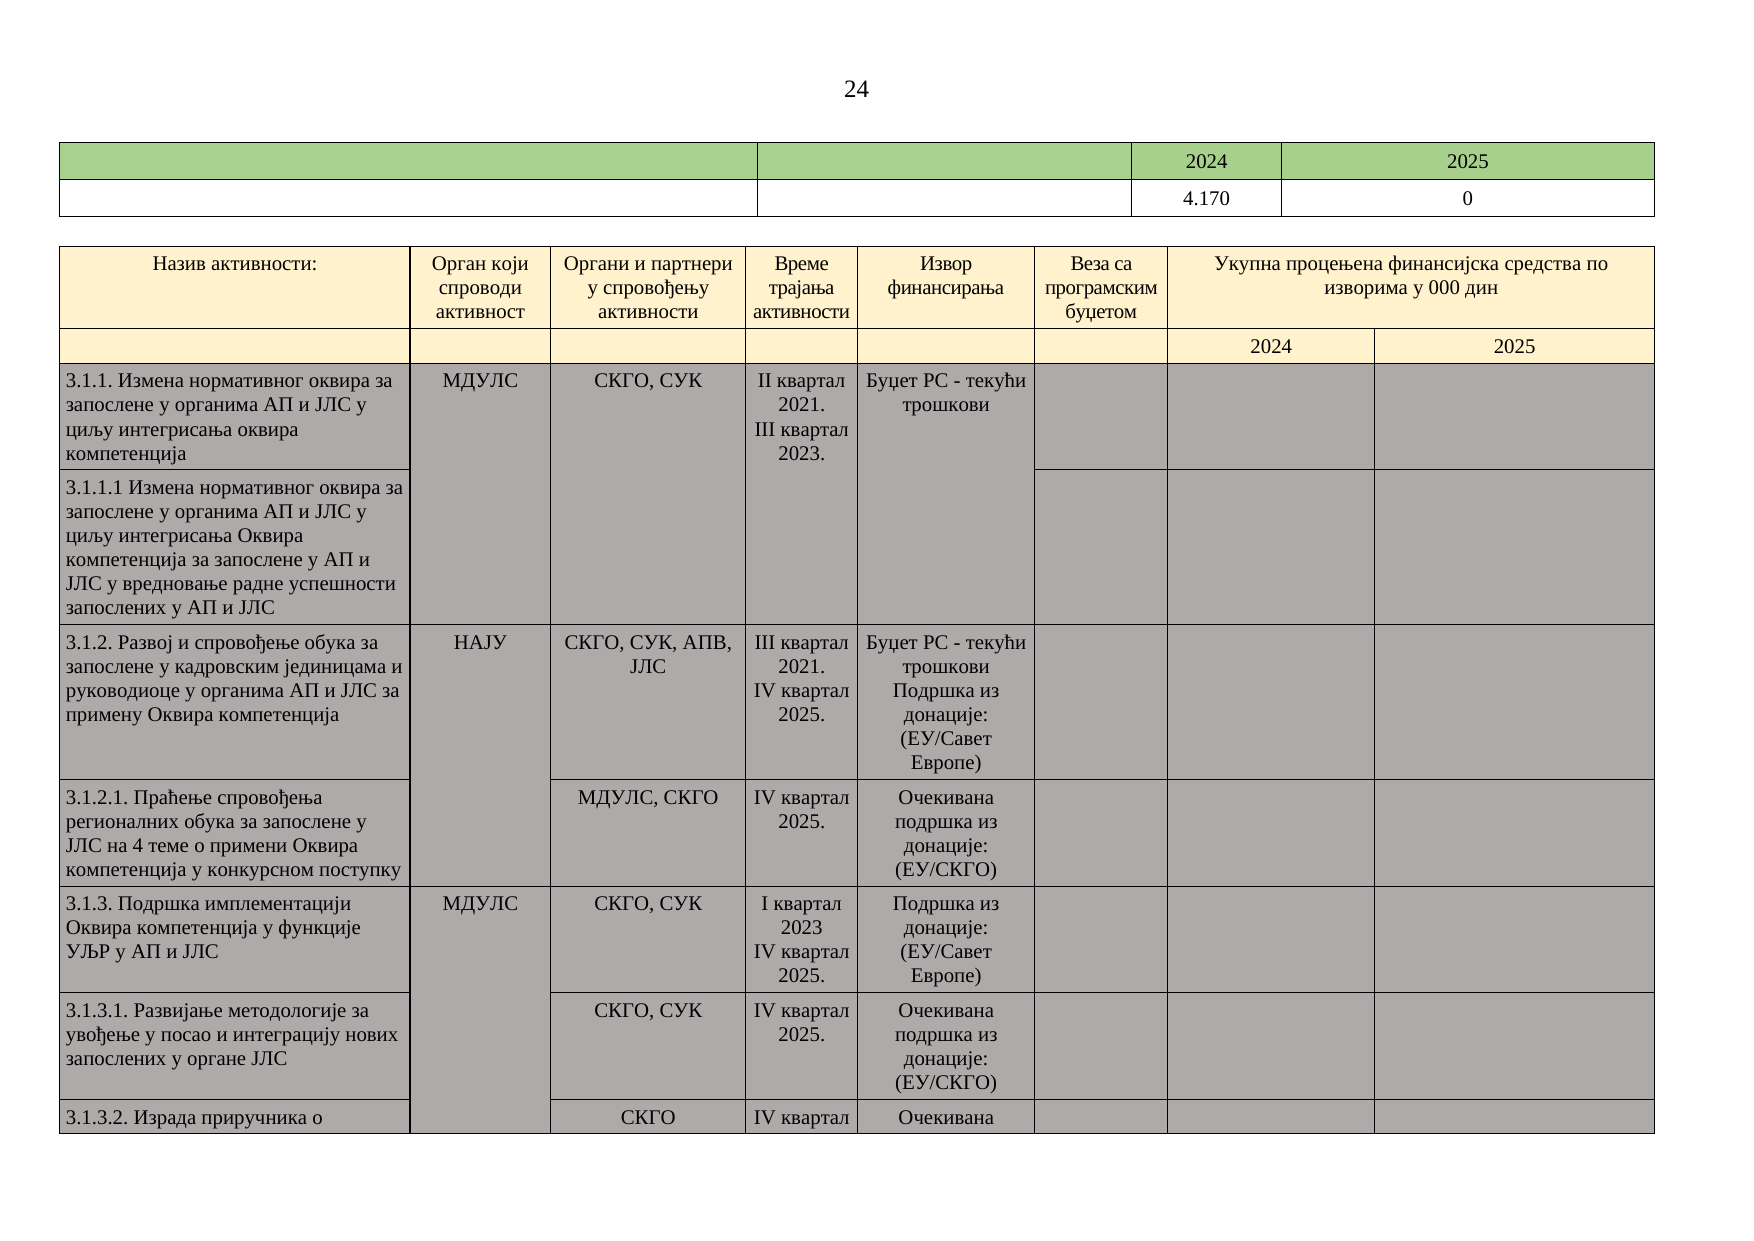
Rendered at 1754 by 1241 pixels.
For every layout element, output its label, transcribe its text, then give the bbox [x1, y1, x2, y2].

table_cell [60, 180, 757, 216]
table_cell [1168, 625, 1374, 779]
table_cell СКГО, СУК [551, 364, 745, 624]
table_cell 2024 [1168, 329, 1374, 363]
table_cell IV квартал 2025. [746, 1100, 857, 1133]
table_header Укупна процењена финансијска средства по изворима у 000 дин [1168, 247, 1654, 328]
table_cell [1035, 625, 1167, 779]
table_cell [1375, 1100, 1654, 1133]
table_cell IV квартал 2025. [746, 993, 857, 1099]
table_cell СКГО, СУК [551, 993, 745, 1099]
table_cell [1035, 887, 1167, 992]
table_cell [411, 329, 550, 363]
table_cell [1168, 1100, 1374, 1133]
table_cell [551, 329, 745, 363]
table_cell 4.170 [1132, 180, 1281, 216]
table_header Извор финансирања [858, 247, 1034, 328]
table_cell [1375, 887, 1654, 992]
table_cell [1035, 780, 1167, 886]
table_cell [1168, 993, 1374, 1099]
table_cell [858, 993, 1034, 1099]
table_cell Буџет РС - текући трошкови [858, 364, 1034, 624]
table_cell 3.1.2.1. Праћење спровођења регионалних обука за запослене у ЈЛС на 4 теме о примени Оквира компетенција у конкурсном поступку [60, 780, 409, 886]
table_cell СКГО [551, 1100, 745, 1133]
table_cell II квартал 2021. III квартал 2023. [746, 364, 857, 624]
table_cell [1035, 364, 1167, 469]
table_cell 0 [1282, 180, 1654, 216]
table_cell НАЈУ [411, 625, 550, 886]
table_cell МДУЛС [411, 364, 550, 624]
table_cell Oчекивaнa подршка из донације: (ЕУ/СКГО) [858, 780, 1034, 886]
table_header Веза са програмским буџетом [1035, 247, 1167, 328]
table_cell [1168, 364, 1374, 469]
table_cell 3.1.2. Развој и спровођење обука за запослене у кадровским јединицама и руководиоце у органима АП и ЈЛС за примену Оквира компетенција [60, 625, 409, 779]
table_cell [1375, 470, 1654, 624]
table_cell 3.1.1.1 Измена нормативног оквира за запослене у органима АП и ЈЛС у циљу интегрисања Оквира компетенција за запослене у АП и ЈЛС у вредновање радне успешности запослених у АП и ЈЛС [60, 470, 409, 624]
table_cell [1035, 993, 1167, 1099]
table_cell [758, 143, 1131, 179]
table_cell [1035, 329, 1167, 363]
table_cell [1168, 887, 1374, 992]
table_cell СКГО, СУК [551, 887, 745, 992]
table_header Oргани и партнери у спровођењу активности [551, 247, 745, 328]
table_cell СКГО, СУК, АПВ, ЈЛС [551, 625, 745, 779]
table_cell [1035, 1100, 1167, 1133]
table_header Назив активности: [60, 247, 409, 328]
table_cell III квартал 2021. IV квартал 2025. [746, 625, 857, 779]
table_cell [1375, 364, 1654, 469]
table_cell Подршка из донације: (ЕУ/Савет Европе) [858, 887, 1034, 992]
table_cell I квартал 2023 IV квартал 2025. [746, 887, 857, 992]
table_cell [1375, 625, 1654, 779]
table_cell [1168, 470, 1374, 624]
table_cell [858, 329, 1034, 363]
table_cell МДУЛС, СКГО [551, 780, 745, 886]
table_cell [858, 1100, 1034, 1133]
table_cell [1168, 780, 1374, 886]
table_cell МДУЛС [411, 887, 550, 1133]
table_cell [746, 329, 857, 363]
table_cell [1375, 993, 1654, 1099]
table_header Време трајања активности [746, 247, 857, 328]
table_header Орган који спроводи активност [411, 247, 550, 328]
table_cell [60, 329, 409, 363]
table_cell 2025 [1282, 143, 1654, 179]
table_cell 3.1.1. Измена нормативног оквира за запослене у органима АП и ЈЛС у циљу интегрисања оквира компетенција [60, 364, 409, 469]
table_cell [1375, 780, 1654, 886]
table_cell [60, 1100, 409, 1133]
table_cell Буџет РС - текући трошкови Подршка из донације: (ЕУ/Савет Европе) [858, 625, 1034, 779]
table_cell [60, 143, 757, 179]
table_cell 3.1.3. Подршка имплементацији Оквира компетенција у функције УЉР у АП и ЈЛС [60, 887, 409, 992]
table_cell 2024 [1132, 143, 1281, 179]
table_cell [1035, 470, 1167, 624]
table_cell IV квартал 2025. [746, 780, 857, 886]
table_cell 3.1.3.1. Развијање методологије за увођење у посао и интеграцију нових запослених у органе ЈЛС [60, 993, 409, 1099]
table_cell 2025 [1375, 329, 1654, 363]
table_cell [758, 180, 1131, 216]
